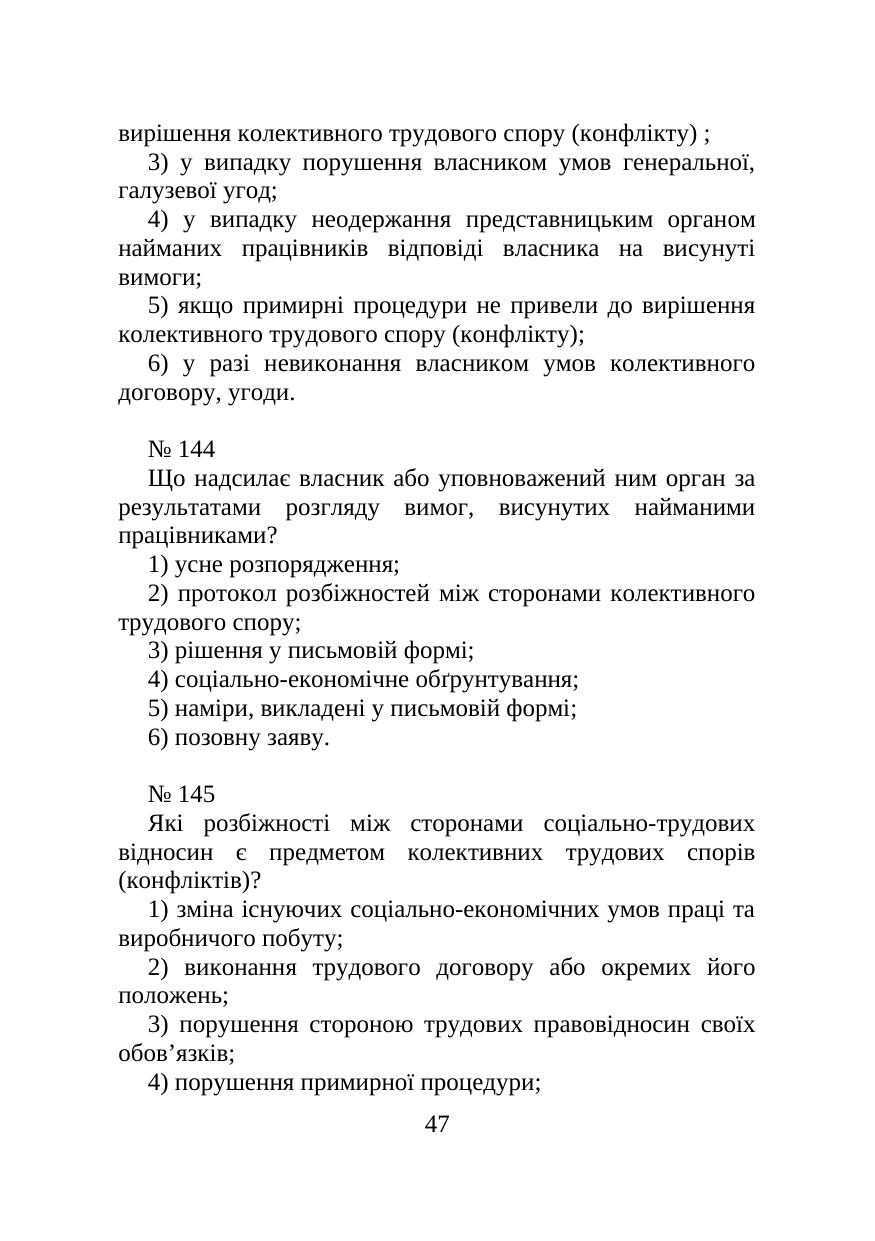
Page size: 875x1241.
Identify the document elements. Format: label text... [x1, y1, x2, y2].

text 4) соціально-економічне обґрунтування; [118, 664, 756, 693]
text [118, 118, 756, 147]
text 6) позовну заяву. [118, 722, 756, 751]
text 3) рішення у письмовій формі; [118, 636, 756, 664]
text 1) усне розпорядження; [118, 549, 756, 578]
text 3) у випадку порушення власником умов генеральної, галузевої угод; [118, 147, 756, 204]
text Які розбіжності між сторонами соціально-трудових відносин є предметом колективних трудових спорів (конфліктів)? [118, 808, 756, 894]
text 2) протокол розбіжностей між сторонами колективного трудового спору; [118, 578, 756, 636]
text № 145 [118, 779, 756, 808]
text 1) зміна існуючих соціально-економічних умов праці та виробничого побуту; [118, 894, 756, 952]
text № 144 [118, 434, 756, 463]
text 5) наміри, викладені у письмовій формі; [118, 693, 756, 722]
text 5) якщо примирні процедури не привели до вирішення колективного трудового спору (конфлікту); [118, 291, 756, 348]
text Що надсилає власник або уповноважений ним орган за результатами розгляду вимог, висунутих найманими працівниками? [118, 463, 756, 549]
text 4) порушення примирної процедури; [118, 1067, 756, 1096]
text 3) порушення стороною трудових правовідносин своїх обов’язків; [118, 1009, 756, 1067]
text 4) у випадку неодержання представницьким органом найманих працівників відповіді власника на висунуті вимоги; [118, 204, 756, 291]
text 6) у разі невиконання власником умов колективного договору, угоди. [118, 348, 756, 406]
text 2) виконання трудового договору або окремих його положень; [118, 952, 756, 1009]
